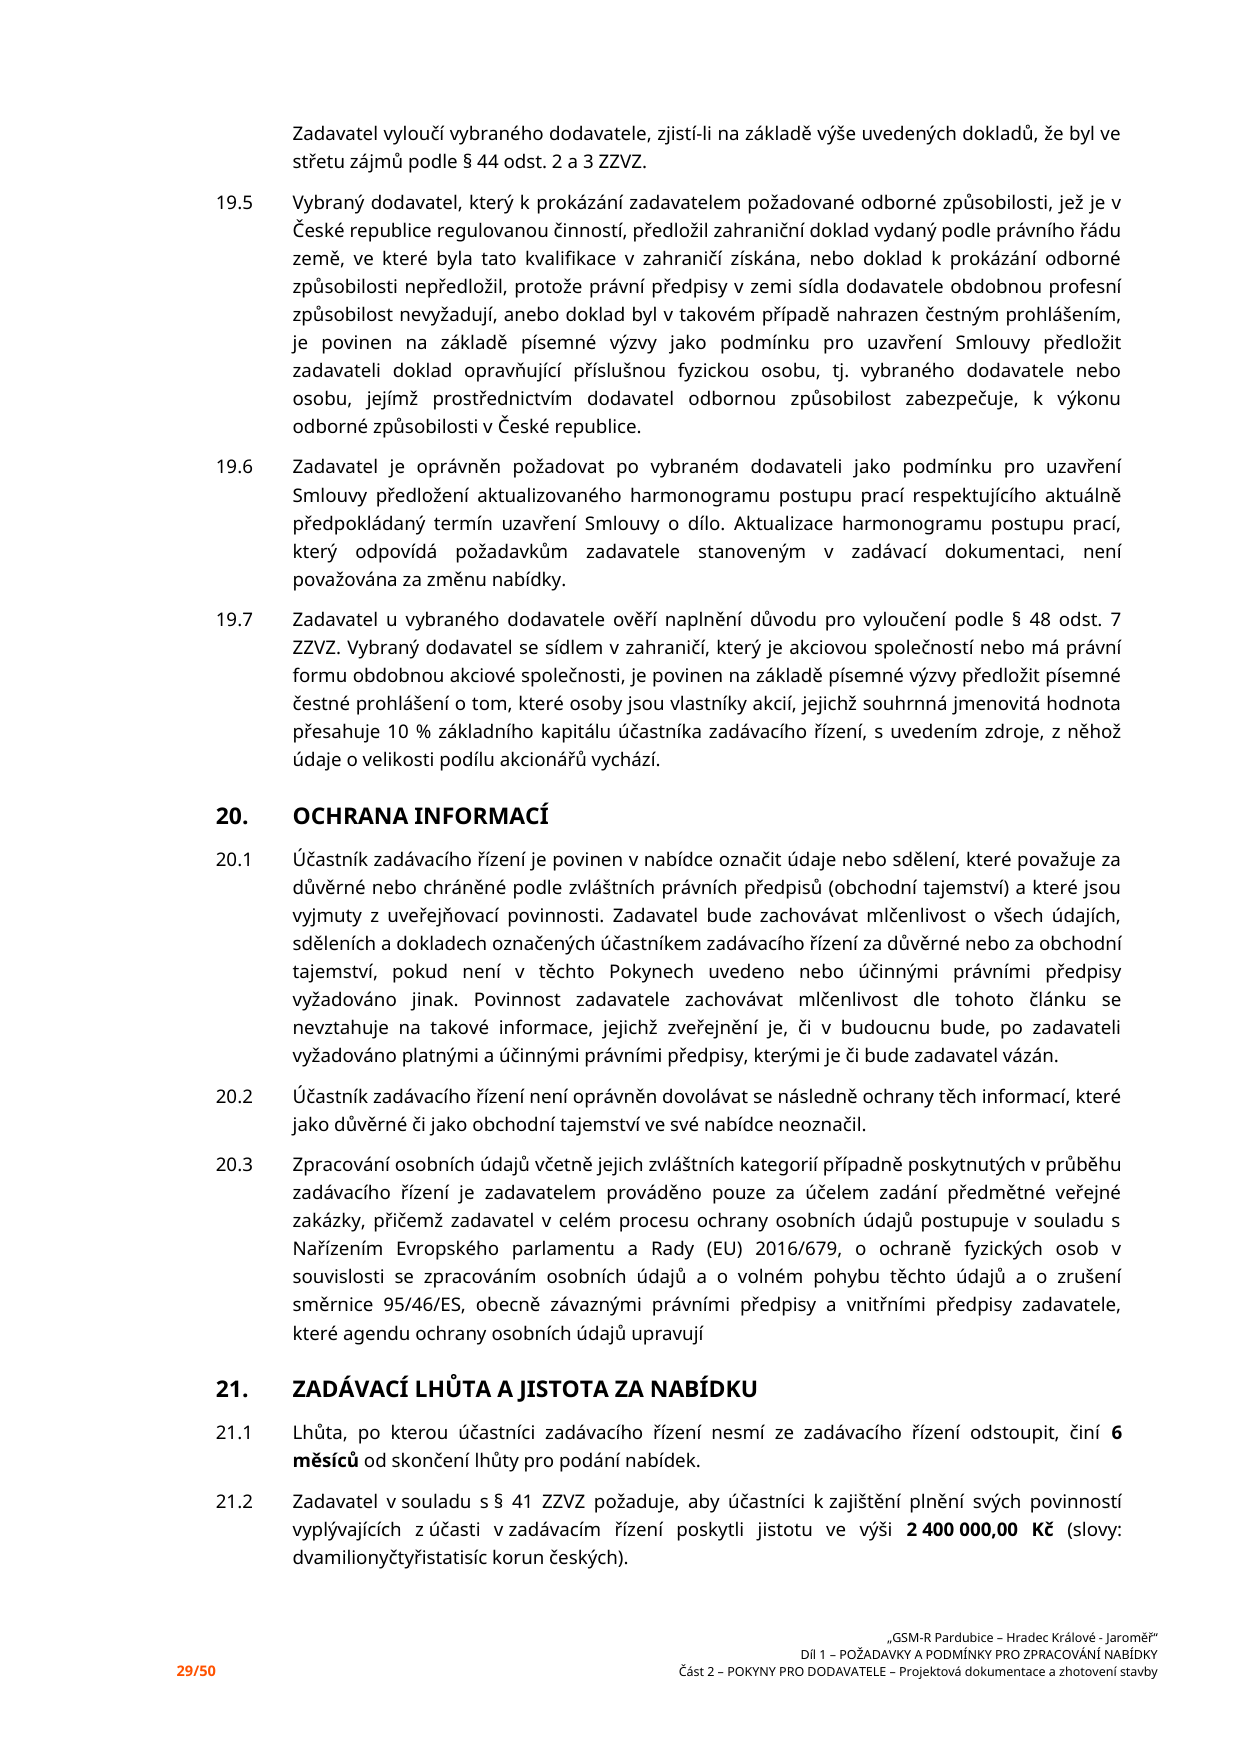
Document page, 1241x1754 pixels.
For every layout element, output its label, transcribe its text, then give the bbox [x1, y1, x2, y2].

text Zadavatel v souladu s § 41 ZZVZ požaduje, aby účastníci k zajištění plnění svých povinností vyplývajících z účasti v zadávacím řízení poskytli jistotu ve výši 2 400 000,00 Kč (slovy: dvamilionyčtyřistatisíc korun českých). [216, 1488, 1122, 1570]
text ZADÁVACÍ LHŮTA A JISTOTA ZA NABÍDKU [216, 1373, 1122, 1404]
list Zadavatel vyloučí vybraného dodavatele, zjistí-li na základě výše uvedených dokladů, že byl ve střetu zájmů podle § 44 odst. 2 a 3 ZZVZ. [292, 121, 1122, 174]
text Zpracování osobních údajů včetně jejich zvláštních kategorií případně poskytnutých v průběhu zadávacího řízení je zadavatelem prováděno pouze za účelem zadání předmětné veřejné zakázky, přičemž zadavatel v celém procesu ochrany osobních údajů postupuje v souladu s Nařízením Evropského parlamentu a Rady (EU) 2016/679, o ochraně fyzických osob v souvislosti se zpracováním osobních údajů a o volném pohybu těchto údajů a o zrušení směrnice 95/46/ES, obecně závaznými právními předpisy a vnitřními předpisy zadavatele, které agendu ochrany osobních údajů upravují [216, 1152, 1122, 1345]
text Zadavatel je oprávněn požadovat po vybraném dodavateli jako podmínku pro uzavření Smlouvy předložení aktualizovaného harmonogramu postupu prací respektujícího aktuálně předpokládaný termín uzavření Smlouvy o dílo. Aktualizace harmonogramu postupu prací, který odpovídá požadavkům zadavatele stanoveným v zadávací dokumentaci, není považována za změnu nabídky. [216, 454, 1122, 591]
text Účastník zadávacího řízení je povinen v nabídce označit údaje nebo sdělení, které považuje za důvěrné nebo chráněné podle zvláštních právních předpisů (obchodní tajemství) a které jsou vyjmuty z uveřejňovací povinnosti. Zadavatel bude zachovávat mlčenlivost o všech údajích, sděleních a dokladech označených účastníkem zadávacího řízení za důvěrné nebo za obchodní tajemství, pokud není v těchto Pokynech uvedeno nebo účinnými právními předpisy vyžadováno jinak. Povinnost zadavatele zachovávat mlčenlivost dle tohoto článku se nevztahuje na takové informace, jejichž zveřejnění je, či v budoucnu bude, po zadavateli vyžadováno platnými a účinnými právními předpisy, kterými je či bude zadavatel vázán. [216, 846, 1122, 1068]
text Účastník zadávacího řízení není oprávněn dovolávat se následně ochrany těch informací, které jako důvěrné či jako obchodní tajemství ve své nabídce neoznačil. [216, 1083, 1122, 1137]
text Vybraný dodavatel, který k prokázání zadavatelem požadované odborné způsobilosti, jež je v České republice regulovanou činností, předložil zahraniční doklad vydaný podle právního řádu země, ve které byla tato kvalifikace v zahraničí získána, nebo doklad k prokázání odborné způsobilosti nepředložil, protože právní předpisy v zemi sídla dodavatele obdobnou profesní způsobilost nevyžadují, anebo doklad byl v takovém případě nahrazen čestným prohlášením, je povinen na základě písemné výzvy jako podmínku pro uzavření Smlouvy předložit zadavateli doklad opravňující příslušnou fyzickou osobu, tj. vybraného dodavatele nebo osobu, jejímž prostřednictvím dodavatel odbornou způsobilost zabezpečuje, k výkonu odborné způsobilosti v České republice. [216, 189, 1122, 439]
text Lhůta, po kterou účastníci zadávacího řízení nesmí ze zadávacího řízení odstoupit, činí 6 měsíců od skončení lhůty pro podání nabídek. [216, 1420, 1122, 1473]
text Zadavatel u vybraného dodavatele ověří naplnění důvodu pro vyloučení podle § 48 odst. 7 ZZVZ. Vybraný dodavatel se sídlem v zahraničí, který je akciovou společností nebo má právní formu obdobnou akciové společnosti, je povinen na základě písemné výzvy předložit písemné čestné prohlášení o tom, které osoby jsou vlastníky akcií, jejichž souhrnná jmenovitá hodnota přesahuje 10 % základního kapitálu účastníka zadávacího řízení, s uvedením zdroje, z něhož údaje o velikosti podílu akcionářů vychází. [216, 606, 1122, 772]
text OCHRANA INFORMACÍ [216, 799, 1122, 831]
